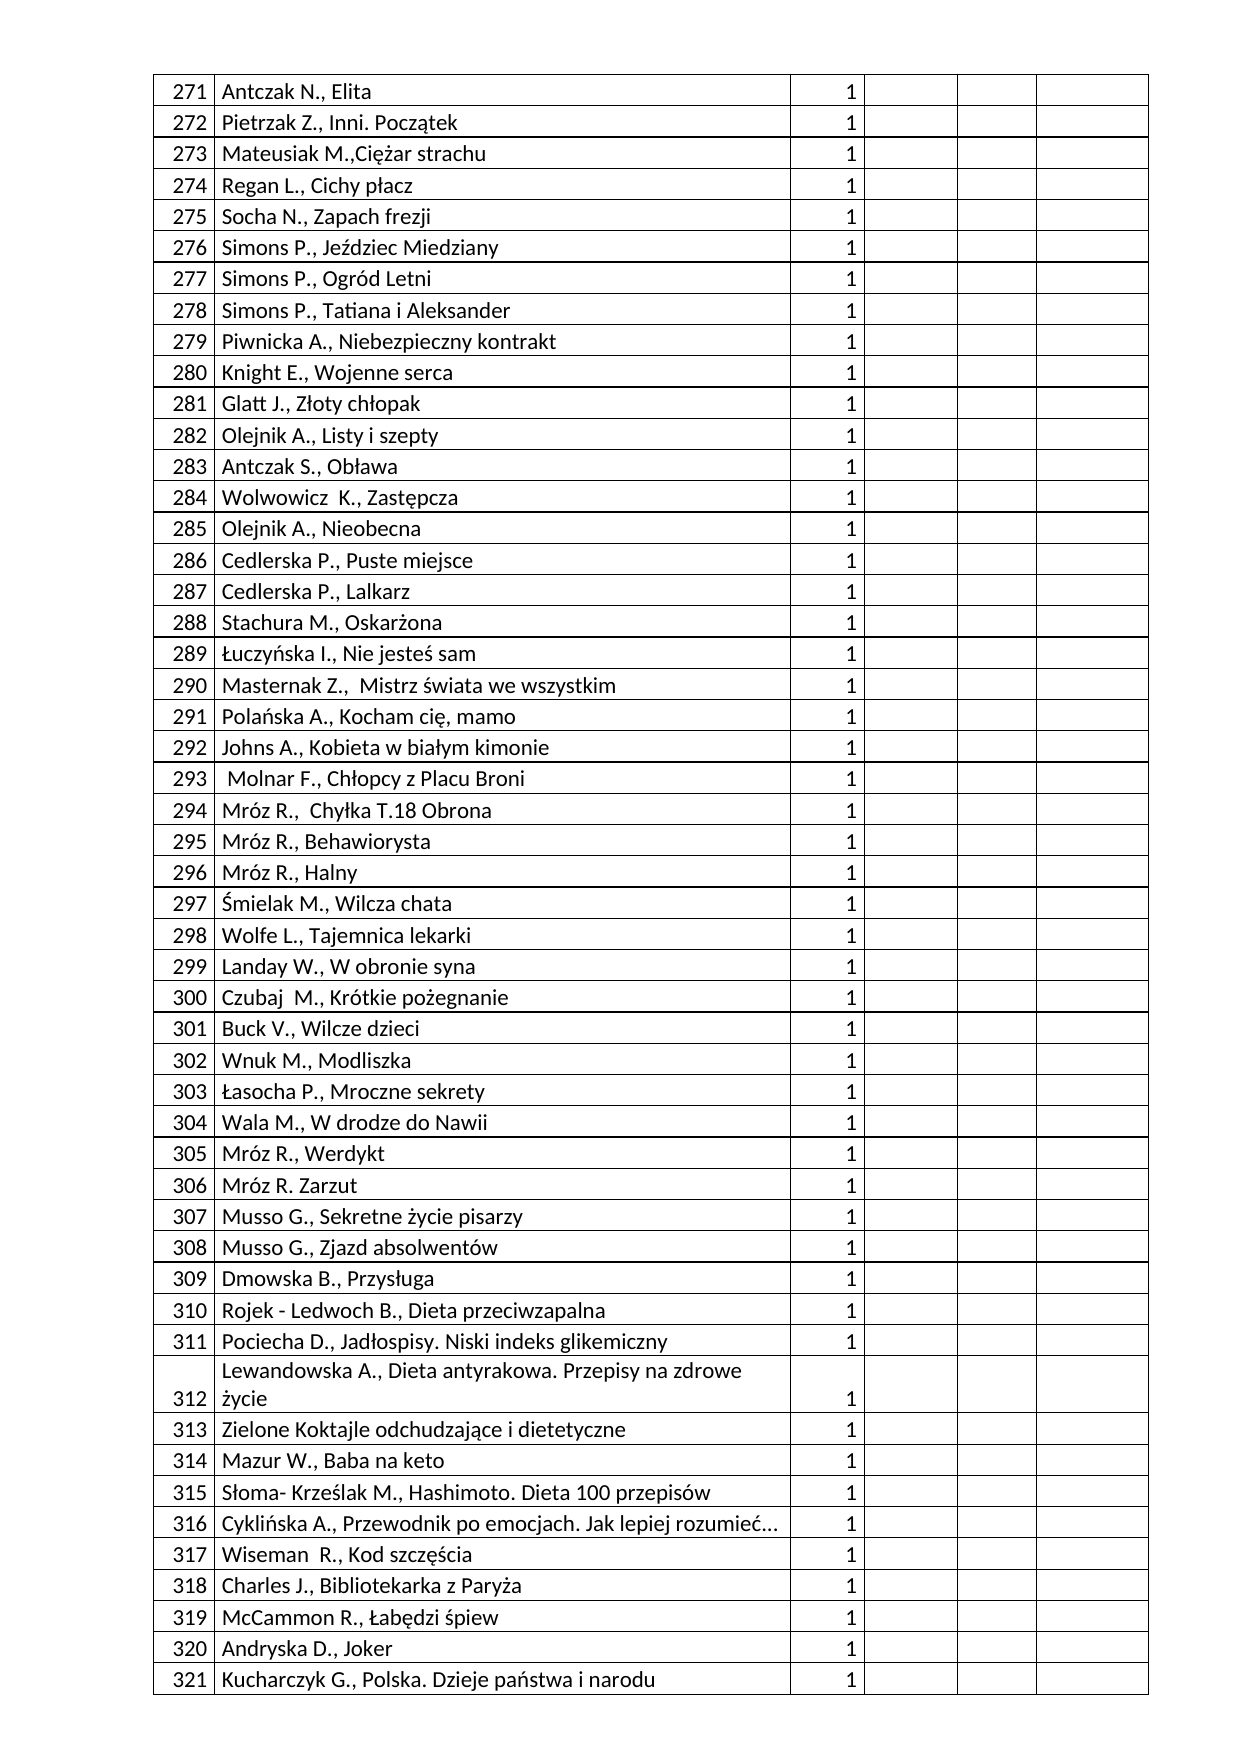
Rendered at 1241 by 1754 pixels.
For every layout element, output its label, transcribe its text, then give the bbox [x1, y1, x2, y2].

table_cell Buck V., Wilcze dzieci [215, 1013, 790, 1043]
table_cell [958, 1476, 1036, 1506]
table_cell 310 [154, 1294, 214, 1324]
table_cell [1037, 106, 1148, 136]
table_cell [958, 1044, 1036, 1074]
table_cell Masternak Z., Mistrz świata we wszystkim [215, 669, 790, 699]
table_cell 278 [154, 294, 214, 324]
table_cell 1 [791, 481, 864, 511]
table_cell [958, 763, 1036, 793]
table_cell Mazur W., Baba na keto [215, 1445, 790, 1475]
table_cell [865, 1507, 957, 1537]
table_cell [1037, 263, 1148, 293]
table_cell [958, 1231, 1036, 1261]
table_cell [958, 481, 1036, 511]
table_cell [1037, 388, 1148, 418]
table_cell Wolfe L., Tajemnica lekarki [215, 919, 790, 949]
table_cell 1 [791, 575, 864, 605]
table_cell 314 [154, 1445, 214, 1475]
table_cell [1037, 669, 1148, 699]
table_cell [958, 513, 1036, 543]
table_cell [1037, 1013, 1148, 1043]
table_cell Landay W., W obronie syna [215, 950, 790, 980]
table_cell [958, 1106, 1036, 1136]
table_cell 312 [154, 1356, 214, 1412]
table_cell 1 [791, 763, 864, 793]
table_cell [865, 1138, 957, 1168]
table_cell Wiseman R., Kod szczęścia [215, 1538, 790, 1568]
table_cell Łuczyńska I., Nie jesteś sam [215, 638, 790, 668]
table_cell [958, 981, 1036, 1011]
table_cell 1 [791, 794, 864, 824]
table_cell Lewandowska A., Dieta antyrakowa. Przepisy na zdrowe życie [215, 1356, 790, 1412]
table_cell 294 [154, 794, 214, 824]
table_cell 1 [791, 1231, 864, 1261]
table_cell [958, 419, 1036, 449]
table_cell [865, 106, 957, 136]
table_cell [1037, 1476, 1148, 1506]
table_cell [958, 1263, 1036, 1293]
table_cell 277 [154, 263, 214, 293]
table_cell [958, 888, 1036, 918]
table_cell [958, 1538, 1036, 1568]
table_cell [958, 1075, 1036, 1105]
table_cell Mróz R., Chyłka T.18 Obrona [215, 794, 790, 824]
table_cell [865, 1044, 957, 1074]
table_cell 1 [791, 169, 864, 199]
table_cell [958, 731, 1036, 761]
table_cell [958, 1445, 1036, 1475]
table_cell [865, 1106, 957, 1136]
table_cell 1 [791, 513, 864, 543]
table_cell [958, 794, 1036, 824]
table_cell Pociecha D., Jadłospisy. Niski indeks glikemiczny [215, 1325, 790, 1355]
table_cell Molnar F., Chłopcy z Placu Broni [215, 763, 790, 793]
table_cell 1 [791, 200, 864, 230]
table_cell 321 [154, 1663, 214, 1693]
table_cell 284 [154, 481, 214, 511]
table_cell 1 [791, 981, 864, 1011]
table_cell [958, 356, 1036, 386]
table_cell [958, 1200, 1036, 1230]
table_cell [1037, 1445, 1148, 1475]
table_cell 297 [154, 888, 214, 918]
table_cell Mróz R., Behawiorysta [215, 825, 790, 855]
table_cell [865, 1663, 957, 1693]
table_cell 299 [154, 950, 214, 980]
table_cell [1037, 544, 1148, 574]
table_cell Śmielak M., Wilcza chata [215, 888, 790, 918]
table_cell 1 [791, 950, 864, 980]
table_cell [1037, 1044, 1148, 1074]
table_cell [865, 325, 957, 355]
table_cell Mróz R., Halny [215, 856, 790, 886]
table_cell 304 [154, 1106, 214, 1136]
table_cell [1037, 75, 1148, 105]
table_cell [958, 700, 1036, 730]
table_cell [1037, 700, 1148, 730]
table_cell [1037, 1325, 1148, 1355]
table_cell 1 [791, 1200, 864, 1230]
table_cell [865, 1476, 957, 1506]
table_cell Glatt J., Złoty chłopak [215, 388, 790, 418]
table_cell [1037, 1138, 1148, 1168]
table_cell Regan L., Cichy płacz [215, 169, 790, 199]
table_cell 1 [791, 1356, 864, 1412]
table_cell 313 [154, 1413, 214, 1443]
table_cell Cedlerska P., Puste miejsce [215, 544, 790, 574]
table_cell 1 [791, 1632, 864, 1662]
table_cell [865, 419, 957, 449]
table_cell [1037, 1294, 1148, 1324]
table_cell 315 [154, 1476, 214, 1506]
table_cell [1037, 606, 1148, 636]
table_cell Simons P., Ogród Letni [215, 263, 790, 293]
table_cell 1 [791, 1601, 864, 1631]
table_cell 279 [154, 325, 214, 355]
table_cell [958, 606, 1036, 636]
table_cell [865, 356, 957, 386]
table_cell Antczak S., Obława [215, 450, 790, 480]
table_cell [1037, 825, 1148, 855]
table_cell 306 [154, 1169, 214, 1199]
table_cell Cyklińska A., Przewodnik po emocjach. Jak lepiej rozumieć... [215, 1507, 790, 1537]
table_cell 316 [154, 1507, 214, 1537]
table_cell [1037, 1263, 1148, 1293]
table_cell 319 [154, 1601, 214, 1631]
table_cell Andryska D., Joker [215, 1632, 790, 1662]
table_cell [865, 825, 957, 855]
table_cell [1037, 1538, 1148, 1568]
table_cell 273 [154, 138, 214, 168]
table_cell Piwnicka A., Niebezpieczny kontrakt [215, 325, 790, 355]
table_cell Simons P., Jeździec Miedziany [215, 231, 790, 261]
table_cell [958, 1601, 1036, 1631]
table_cell [1037, 1231, 1148, 1261]
table_cell [1037, 888, 1148, 918]
table_cell 1 [791, 231, 864, 261]
table_cell [1037, 356, 1148, 386]
table_cell [865, 138, 957, 168]
table_cell 1 [791, 669, 864, 699]
table_cell Kucharczyk G., Polska. Dzieje państwa i narodu [215, 1663, 790, 1693]
table_cell [865, 575, 957, 605]
table_cell [1037, 1075, 1148, 1105]
table_cell [865, 700, 957, 730]
table_cell [865, 1200, 957, 1230]
table_cell 1 [791, 325, 864, 355]
table_cell Olejnik A., Listy i szepty [215, 419, 790, 449]
table_cell 1 [791, 700, 864, 730]
table_cell Musso G., Sekretne życie pisarzy [215, 1200, 790, 1230]
table_cell [865, 75, 957, 105]
table_cell [865, 1294, 957, 1324]
table_cell [958, 1663, 1036, 1693]
table_cell 280 [154, 356, 214, 386]
table_cell [1037, 1601, 1148, 1631]
table_cell Knight E., Wojenne serca [215, 356, 790, 386]
table_cell 1 [791, 138, 864, 168]
table_cell 1 [791, 856, 864, 886]
table_cell [1037, 513, 1148, 543]
table_cell [958, 231, 1036, 261]
table_cell 308 [154, 1231, 214, 1261]
table_cell 293 [154, 763, 214, 793]
table_cell [958, 856, 1036, 886]
table_cell [865, 231, 957, 261]
table_cell 1 [791, 106, 864, 136]
table_cell 1 [791, 1507, 864, 1537]
table_cell [958, 669, 1036, 699]
table_cell [865, 388, 957, 418]
table_cell [958, 1413, 1036, 1443]
table_cell [865, 1169, 957, 1199]
table_cell [958, 325, 1036, 355]
table_cell [958, 1138, 1036, 1168]
table_cell Johns A., Kobieta w białym kimonie [215, 731, 790, 761]
table_cell [1037, 200, 1148, 230]
table_cell 309 [154, 1263, 214, 1293]
table_cell [1037, 763, 1148, 793]
table_cell 1 [791, 1325, 864, 1355]
table_cell [1037, 1507, 1148, 1537]
table_cell 1 [791, 1106, 864, 1136]
table_cell [958, 919, 1036, 949]
table_cell [958, 138, 1036, 168]
table_cell Zielone Koktajle odchudzające i dietetyczne [215, 1413, 790, 1443]
table_cell 1 [791, 1169, 864, 1199]
table_cell 1 [791, 1476, 864, 1506]
table_cell 1 [791, 388, 864, 418]
table_cell Polańska A., Kocham cię, mamo [215, 700, 790, 730]
table_cell 1 [791, 1075, 864, 1105]
table_cell 1 [791, 1263, 864, 1293]
table_cell Socha N., Zapach frezji [215, 200, 790, 230]
table_cell [865, 1325, 957, 1355]
table_cell [958, 263, 1036, 293]
table_cell 288 [154, 606, 214, 636]
table_cell [958, 950, 1036, 980]
table_cell Stachura M., Oskarżona [215, 606, 790, 636]
table_cell [1037, 950, 1148, 980]
table_cell [1037, 481, 1148, 511]
table_cell Olejnik A., Nieobecna [215, 513, 790, 543]
table_cell [1037, 1632, 1148, 1662]
table_cell [958, 200, 1036, 230]
table_cell 303 [154, 1075, 214, 1105]
table_cell [1037, 325, 1148, 355]
table_cell 286 [154, 544, 214, 574]
table_cell [865, 669, 957, 699]
table_cell [958, 825, 1036, 855]
table_cell 317 [154, 1538, 214, 1568]
table_cell 1 [791, 1663, 864, 1693]
table_cell [865, 731, 957, 761]
table_cell [865, 294, 957, 324]
table_cell 320 [154, 1632, 214, 1662]
table_cell 1 [791, 1570, 864, 1600]
table_cell 1 [791, 1445, 864, 1475]
table_cell 1 [791, 638, 864, 668]
table_cell [865, 606, 957, 636]
table_cell [1037, 1106, 1148, 1136]
table_cell 1 [791, 356, 864, 386]
table_cell [1037, 575, 1148, 605]
table_cell 302 [154, 1044, 214, 1074]
table_cell [865, 1538, 957, 1568]
table_cell [958, 1013, 1036, 1043]
table_cell [865, 638, 957, 668]
table_cell Simons P., Tatiana i Aleksander [215, 294, 790, 324]
table_cell 1 [791, 263, 864, 293]
table_cell 1 [791, 1138, 864, 1168]
table_cell [1037, 294, 1148, 324]
table_cell 1 [791, 1013, 864, 1043]
table_cell 295 [154, 825, 214, 855]
table_cell [865, 1356, 957, 1412]
table_cell [958, 575, 1036, 605]
table_cell 289 [154, 638, 214, 668]
table_cell Mróz R., Werdykt [215, 1138, 790, 1168]
table_cell [1037, 794, 1148, 824]
table_cell [958, 75, 1036, 105]
table_cell 311 [154, 1325, 214, 1355]
table_cell 1 [791, 1413, 864, 1443]
table_cell 318 [154, 1570, 214, 1600]
table_cell 1 [791, 1538, 864, 1568]
table_cell 301 [154, 1013, 214, 1043]
table_cell [958, 1169, 1036, 1199]
table_cell 285 [154, 513, 214, 543]
table_cell [865, 1413, 957, 1443]
table_cell [958, 388, 1036, 418]
table_cell [1037, 450, 1148, 480]
table_cell [1037, 1663, 1148, 1693]
table_cell Pietrzak Z., Inni. Początek [215, 106, 790, 136]
table_cell Charles J., Bibliotekarka z Paryża [215, 1570, 790, 1600]
table_cell [1037, 1169, 1148, 1199]
table_cell Wala M., W drodze do Nawii [215, 1106, 790, 1136]
table_cell [865, 481, 957, 511]
table_cell [958, 544, 1036, 574]
table_cell [958, 1632, 1036, 1662]
table_cell [865, 981, 957, 1011]
table_cell 1 [791, 450, 864, 480]
table_cell [865, 263, 957, 293]
table_cell [865, 888, 957, 918]
table_cell Łasocha P., Mroczne sekrety [215, 1075, 790, 1105]
table_cell [865, 763, 957, 793]
table_cell Słoma- Krześlak M., Hashimoto. Dieta 100 przepisów [215, 1476, 790, 1506]
table_cell [1037, 856, 1148, 886]
table_cell [865, 513, 957, 543]
table_cell [865, 1445, 957, 1475]
table_cell Musso G., Zjazd absolwentów [215, 1231, 790, 1261]
table_cell 1 [791, 419, 864, 449]
table_cell [1037, 1413, 1148, 1443]
table_cell Rojek - Ledwoch B., Dieta przeciwzapalna [215, 1294, 790, 1324]
table_cell [958, 1570, 1036, 1600]
table_cell 281 [154, 388, 214, 418]
table_cell 1 [791, 1044, 864, 1074]
table_cell [865, 794, 957, 824]
table_cell 272 [154, 106, 214, 136]
table_cell 291 [154, 700, 214, 730]
table_cell 1 [791, 75, 864, 105]
table_cell Antczak N., Elita [215, 75, 790, 105]
table_cell [958, 294, 1036, 324]
table_cell Mróz R. Zarzut [215, 1169, 790, 1199]
table_cell 1 [791, 606, 864, 636]
table_cell 1 [791, 294, 864, 324]
table_cell Mateusiak M.,Ciężar strachu [215, 138, 790, 168]
table_cell [865, 1231, 957, 1261]
table_cell 282 [154, 419, 214, 449]
table_cell 276 [154, 231, 214, 261]
table_cell 305 [154, 1138, 214, 1168]
table_cell [958, 638, 1036, 668]
table_cell 287 [154, 575, 214, 605]
table_cell McCammon R., Łabędzi śpiew [215, 1601, 790, 1631]
table_cell [865, 1632, 957, 1662]
table_cell [1037, 1200, 1148, 1230]
table_cell [865, 1263, 957, 1293]
table_cell [958, 1507, 1036, 1537]
table_cell 307 [154, 1200, 214, 1230]
table_cell Dmowska B., Przysługa [215, 1263, 790, 1293]
table_cell [865, 450, 957, 480]
table_cell [1037, 731, 1148, 761]
table_cell [1037, 638, 1148, 668]
table_cell [865, 950, 957, 980]
table_cell Czubaj M., Krótkie pożegnanie [215, 981, 790, 1011]
table_cell [958, 169, 1036, 199]
table_cell [1037, 981, 1148, 1011]
table_cell 275 [154, 200, 214, 230]
table_cell [958, 1356, 1036, 1412]
table_cell Wnuk M., Modliszka [215, 1044, 790, 1074]
table_cell [958, 1325, 1036, 1355]
table_cell 1 [791, 544, 864, 574]
table_cell [958, 450, 1036, 480]
table_cell [865, 1013, 957, 1043]
table_cell [958, 1294, 1036, 1324]
table_cell [1037, 231, 1148, 261]
table_cell [865, 544, 957, 574]
table_cell [865, 169, 957, 199]
table_cell [865, 1075, 957, 1105]
table_cell [865, 1601, 957, 1631]
table_cell 300 [154, 981, 214, 1011]
table_cell [958, 106, 1036, 136]
table_cell 296 [154, 856, 214, 886]
table_cell [1037, 1356, 1148, 1412]
table_cell [865, 856, 957, 886]
table_cell 292 [154, 731, 214, 761]
table_cell 1 [791, 919, 864, 949]
table_cell 290 [154, 669, 214, 699]
table_cell [1037, 419, 1148, 449]
table_cell Cedlerska P., Lalkarz [215, 575, 790, 605]
table_cell 283 [154, 450, 214, 480]
table_cell [1037, 1570, 1148, 1600]
table_cell 1 [791, 1294, 864, 1324]
table_cell [1037, 169, 1148, 199]
table_cell [865, 919, 957, 949]
table_cell 271 [154, 75, 214, 105]
table_cell [865, 1570, 957, 1600]
table_cell 274 [154, 169, 214, 199]
table_cell 1 [791, 825, 864, 855]
table_cell [1037, 138, 1148, 168]
table_cell Wolwowicz K., Zastępcza [215, 481, 790, 511]
table_cell [865, 200, 957, 230]
table_cell 1 [791, 888, 864, 918]
table_cell 1 [791, 731, 864, 761]
table_cell 298 [154, 919, 214, 949]
table_cell [1037, 919, 1148, 949]
